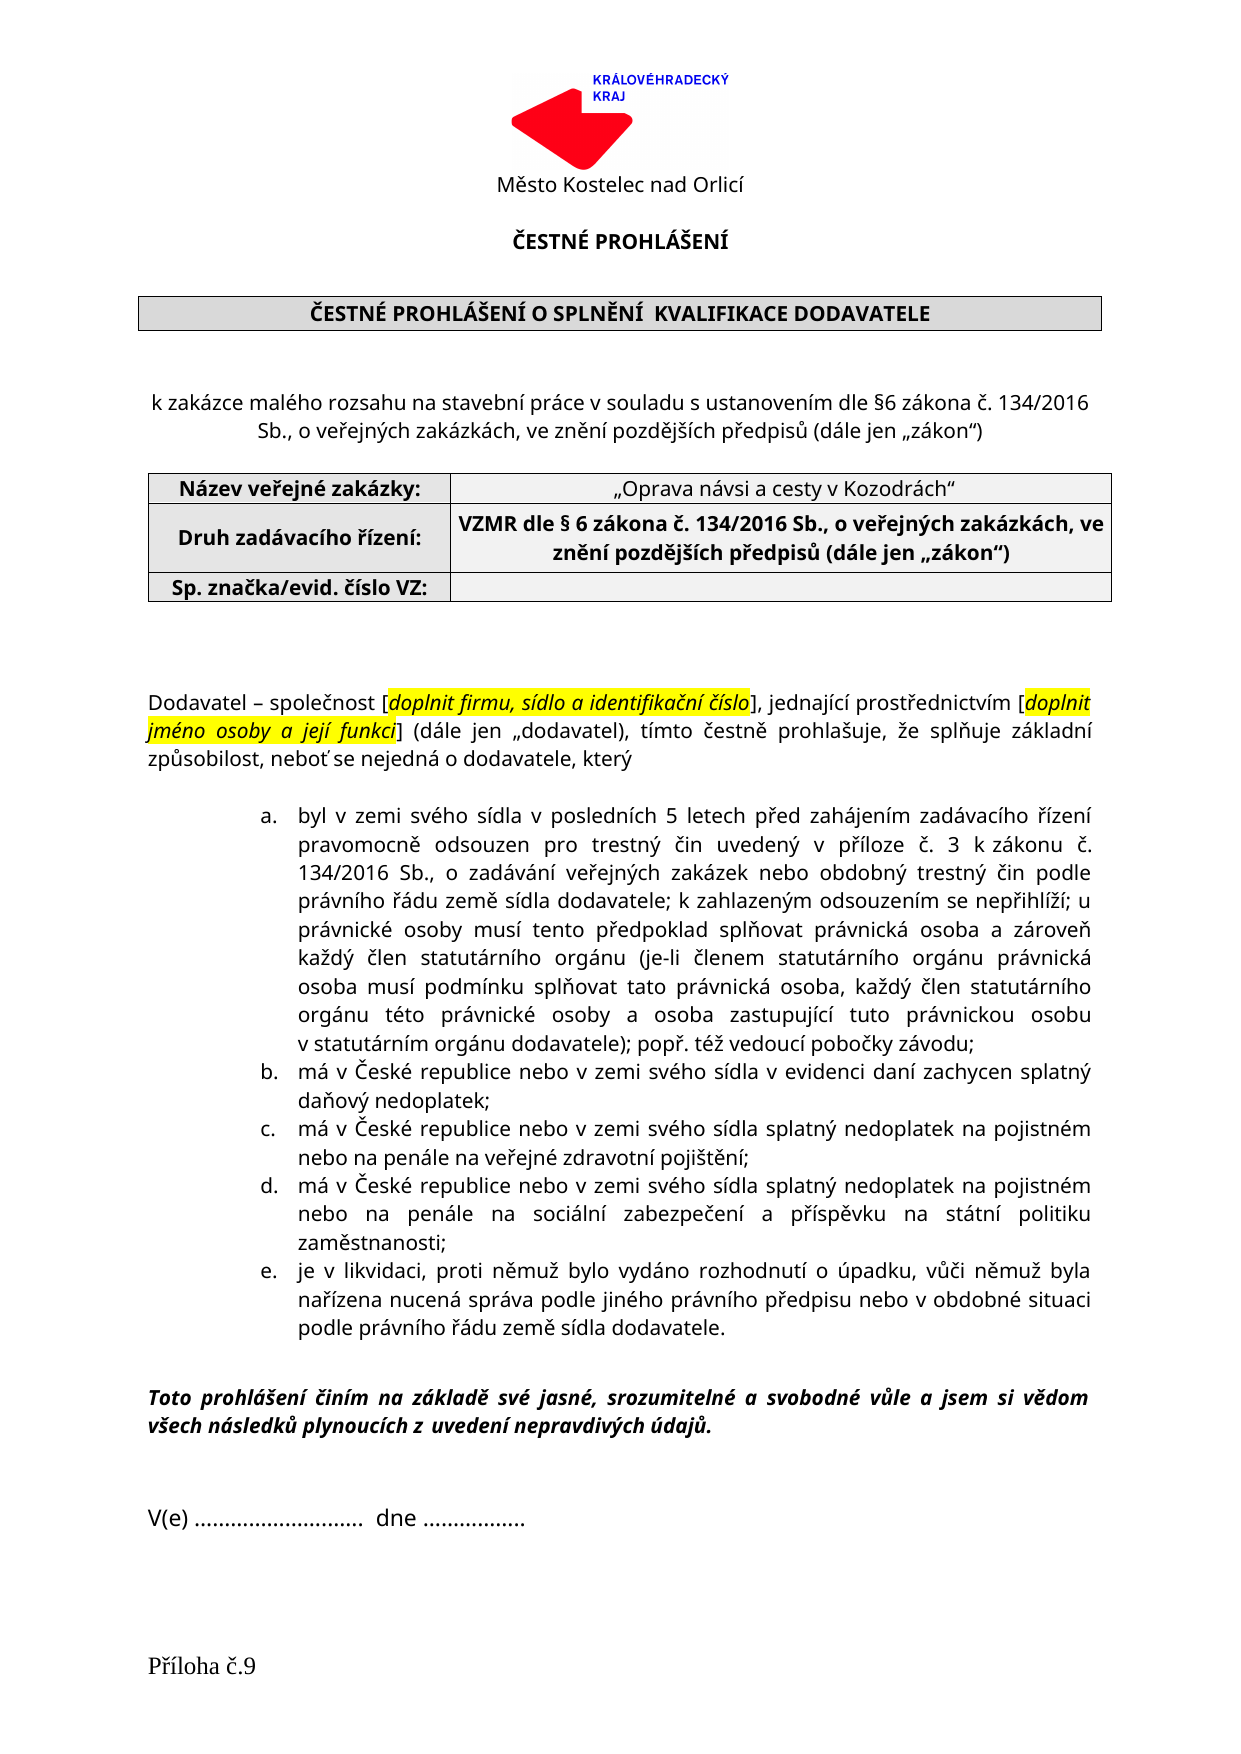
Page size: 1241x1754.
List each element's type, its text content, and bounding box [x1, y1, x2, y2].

table_header Název veřejné zakázky: [149, 474, 450, 502]
table_cell Druh zadávacího řízení: [149, 504, 450, 572]
list má v České republice nebo v zemi svého sídla v evidenci daní zachycen splatný daňový nedoplatek; [260, 1057, 1092, 1114]
picture [511, 73, 729, 170]
table_cell [451, 573, 1111, 601]
table_cell Sp. značka/evid. číslo VZ: [149, 573, 450, 601]
text V(e) …………………..….. dne …………….. [148, 1502, 1092, 1533]
text Toto prohlášení činím na základě své jasné, srozumitelné a svobodné vůle a jsem si vědom všech následků plynoucích z uvedení nepravdivých údajů. [148, 1383, 1092, 1439]
list byl v zemi svého sídla v posledních 5 letech před zahájením zadávacího řízení pravomocně odsouzen pro trestný čin uvedený v příloze č. 3 k zákonu č. 134/2016 Sb., o zadávání veřejných zakázek nebo obdobný trestný čin podle právního řádu země sídla dodavatele; k zahlazeným odsouzením se nepřihlíží; u právnické osoby musí tento předpoklad splňovat právnická osoba a zároveň každý člen statutárního orgánu (je-li členem statutárního orgánu právnická osoba musí podmínku splňovat tato právnická osoba, každý člen statutárního orgánu této právnické osoby a osoba zastupující tuto právnickou osobu v statutárním orgánu dodavatele); popř. též vedoucí pobočky závodu; [260, 801, 1092, 1057]
text Čestné prohlášení [148, 227, 1092, 255]
table_cell VZMR dle § 6 zákona č. 134/2016 Sb., o veřejných zakázkách, ve znění pozdějších předpisů (dále jen „zákon“) [451, 504, 1111, 572]
list má v České republice nebo v zemi svého sídla splatný nedoplatek na pojistném nebo na penále na sociální zabezpečení a příspěvku na státní politiku zaměstnanosti; [260, 1171, 1092, 1256]
table_header „Oprava návsi a cesty v Kozodrách“ [451, 474, 1111, 502]
text Dodavatel – společnost [doplnit firmu, sídlo a identifikační číslo], jednající prostřednictvím [doplnit jméno osoby a její funkci] (dále jen „dodavatel), tímto čestně prohlašuje, že splňuje základní způsobilost, neboť se nejedná o dodavatele, který [148, 688, 1092, 773]
list má v České republice nebo v zemi svého sídla splatný nedoplatek na pojistném nebo na penále na veřejné zdravotní pojištění; [260, 1114, 1092, 1171]
subtitle Čestné prohlášení o splnění KVALIFIKACE DODAVATELE [139, 297, 1101, 330]
text k zakázce malého rozsahu na stavební práce v souladu s ustanovením dle §6 zákona č. 134/2016 Sb., o veřejných zakázkách, ve znění pozdějších předpisů (dále jen „zákon“) [148, 388, 1092, 444]
list je v likvidaci, proti němuž bylo vydáno rozhodnutí o úpadku, vůči němuž byla nařízena nucená správa podle jiného právního předpisu nebo v obdobné situaci podle právního řádu země sídla dodavatele. [260, 1256, 1092, 1342]
text Město Kostelec nad Orlicí [148, 170, 1092, 198]
